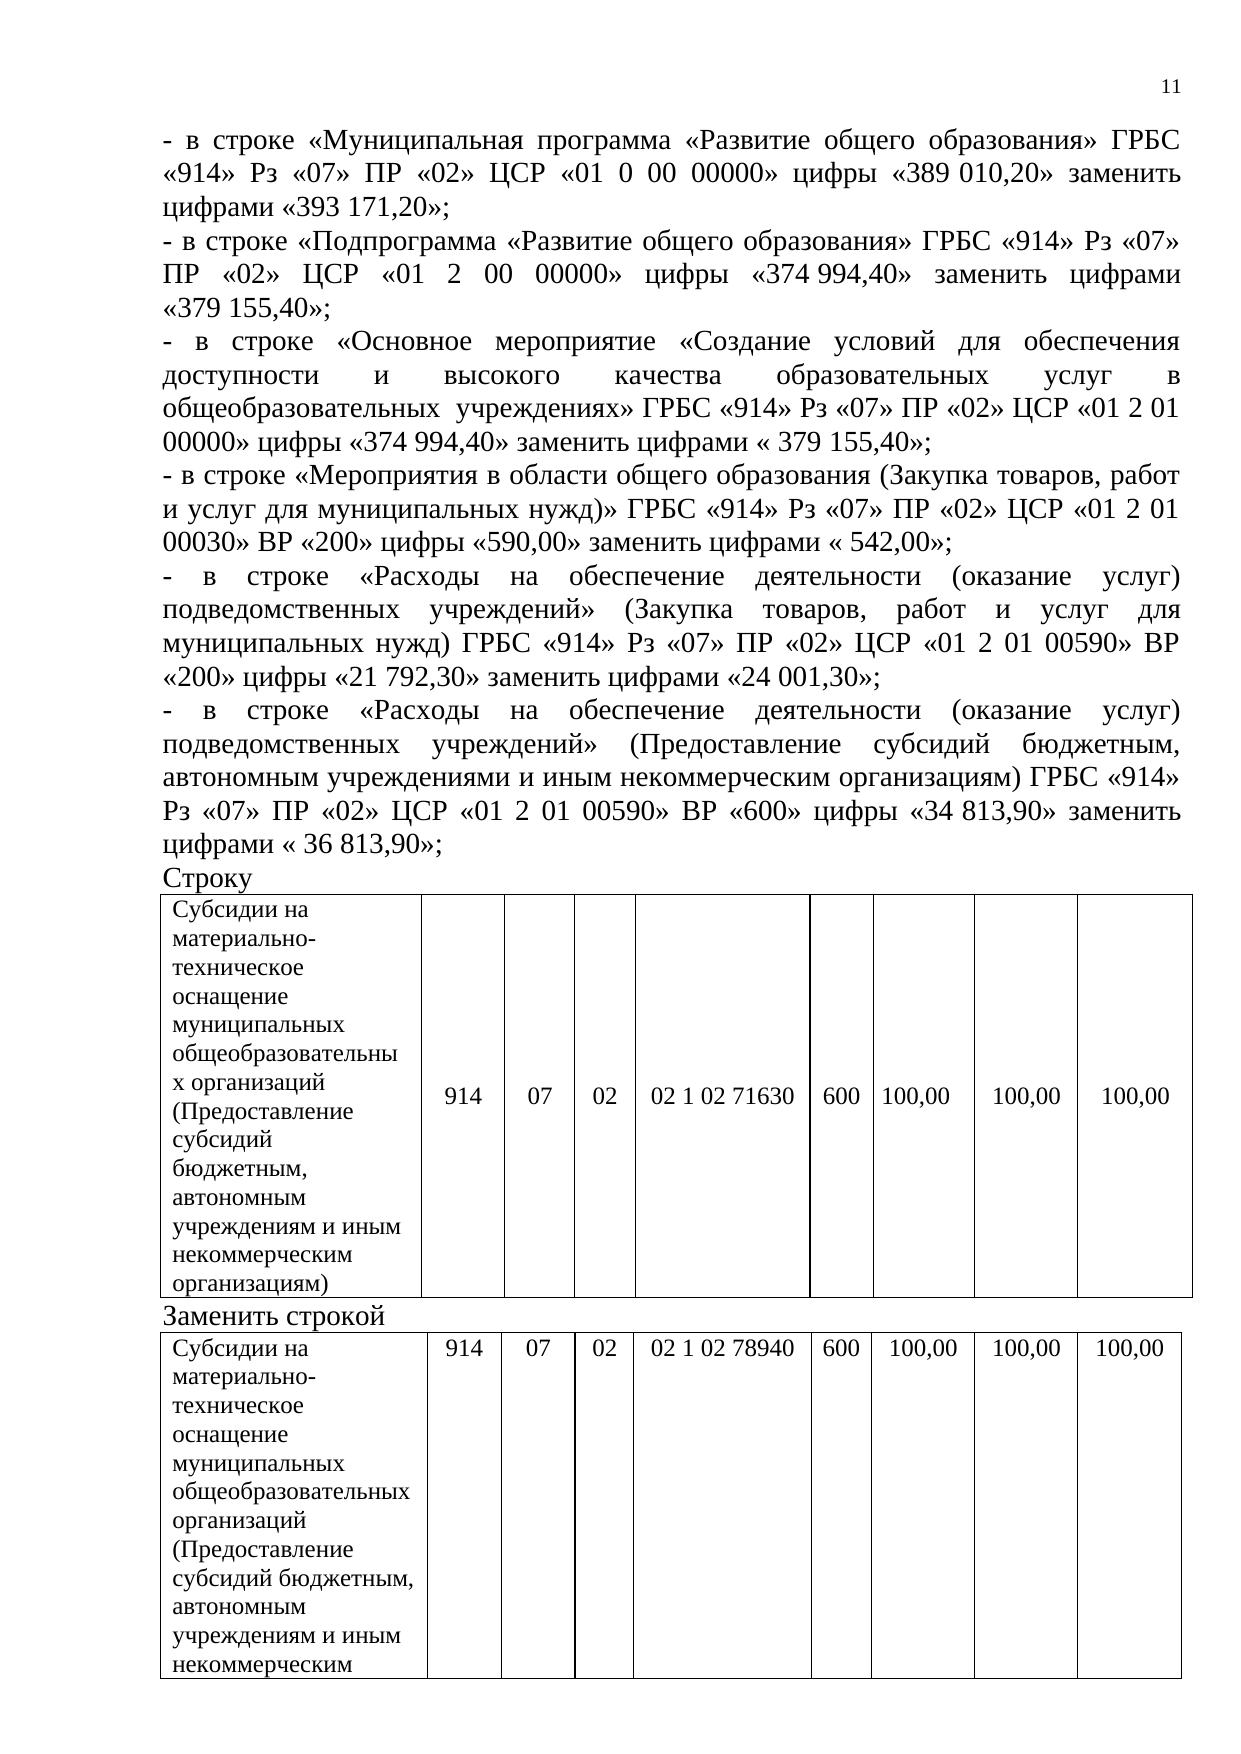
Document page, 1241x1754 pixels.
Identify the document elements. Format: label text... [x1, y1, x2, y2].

text - в строке «Муниципальная программа «Развитие общего образования» ГРБС «914» Рз «07» ПР «02» ЦСР «01 0 00 00000» цифры «389 010,20» заменить цифрами «393 171,20»; [162, 122, 1181, 223]
table_header 07 [502, 1333, 574, 1678]
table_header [161, 1333, 427, 1678]
table_header 100,00 [874, 895, 974, 1297]
table_header 100,00 [1078, 895, 1192, 1297]
text - в строке «Основное мероприятие «Создание условий для обеспечения доступности и высокого качества образовательных услуг в общеобразовательных учреждениях» ГРБС «914» Рз «07» ПР «02» ЦСР «01 2 01 00000» цифры «374 994,40» заменить цифрами « 379 155,40»; [162, 323, 1181, 457]
table_header 100,00 [975, 1333, 1077, 1678]
text - в строке «Расходы на обеспечение деятельности (оказание услуг) подведомственных учреждений» (Предоставление субсидий бюджетным, автономным учреждениями и иным некоммерческим организациям) ГРБС «914» Рз «07» ПР «02» ЦСР «01 2 01 00590» ВР «600» цифры «34 813,90» заменить цифрами « 36 813,90»; [162, 692, 1181, 860]
table_header 914 [428, 1333, 501, 1678]
table_header 02 1 02 78940 [634, 1333, 811, 1678]
table_header 02 [576, 1333, 633, 1678]
text - в строке «Расходы на обеспечение деятельности (оказание услуг) подведомственных учреждений» (Закупка товаров, работ и услуг для муниципальных нужд) ГРБС «914» Рз «07» ПР «02» ЦСР «01 2 01 00590» ВР «200» цифры «21 792,30» заменить цифрами «24 001,30»; [162, 558, 1181, 692]
text - в строке «Подпрограмма «Развитие общего образования» ГРБС «914» Рз «07» ПР «02» ЦСР «01 2 00 00000» цифры «374 994,40» заменить цифрами «379 155,40»; [162, 223, 1181, 323]
table_header 100,00 [975, 895, 1077, 1297]
table_header 02 1 02 71630 [636, 895, 809, 1297]
text - в строке «Мероприятия в области общего образования (Закупка товаров, работ и услуг для муниципальных нужд)» ГРБС «914» Рз «07» ПР «02» ЦСР «01 2 01 00030» ВР «200» цифры «590,00» заменить цифрами « 542,00»; [162, 457, 1181, 558]
table_header 02 [575, 895, 635, 1297]
table_header 914 [422, 895, 504, 1297]
table_header 100,00 [872, 1333, 974, 1678]
table_header 07 [505, 895, 574, 1297]
table_header 600 [812, 1333, 871, 1678]
text Заменить строкой [162, 1298, 1181, 1332]
table_header 100,00 [1078, 1333, 1181, 1678]
table_header 600 [811, 895, 873, 1297]
text Строку [162, 860, 1181, 893]
